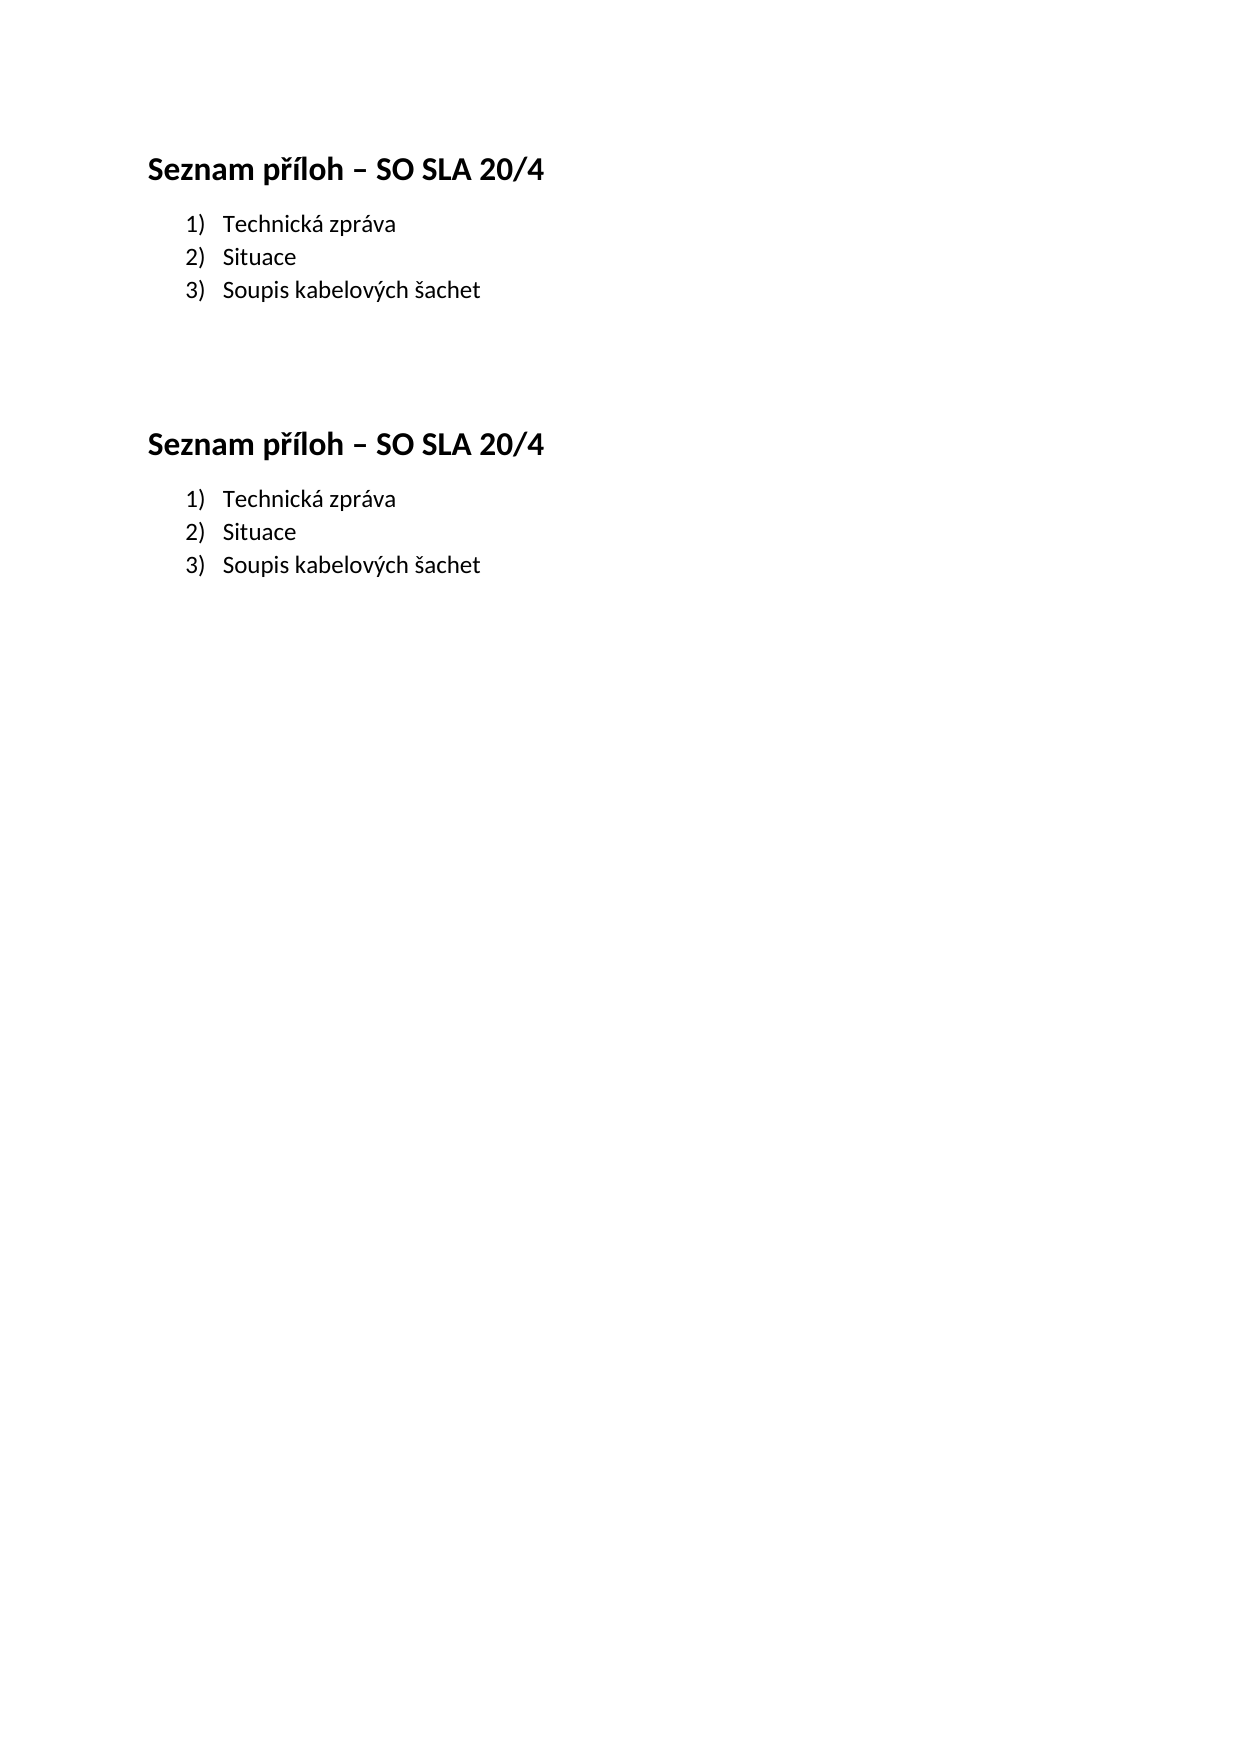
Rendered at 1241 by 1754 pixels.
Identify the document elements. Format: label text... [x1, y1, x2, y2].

list Soupis kabelových šachet [185, 274, 1093, 304]
list Technická zpráva [185, 483, 1093, 514]
list Situace [185, 241, 1093, 272]
text Seznam příloh – SO SLA 20/4 [148, 423, 1093, 463]
list Soupis kabelových šachet [185, 549, 1093, 580]
text Seznam příloh – SO SLA 20/4 [148, 148, 1093, 188]
list Situace [185, 516, 1093, 547]
list Technická zpráva [185, 208, 1093, 239]
